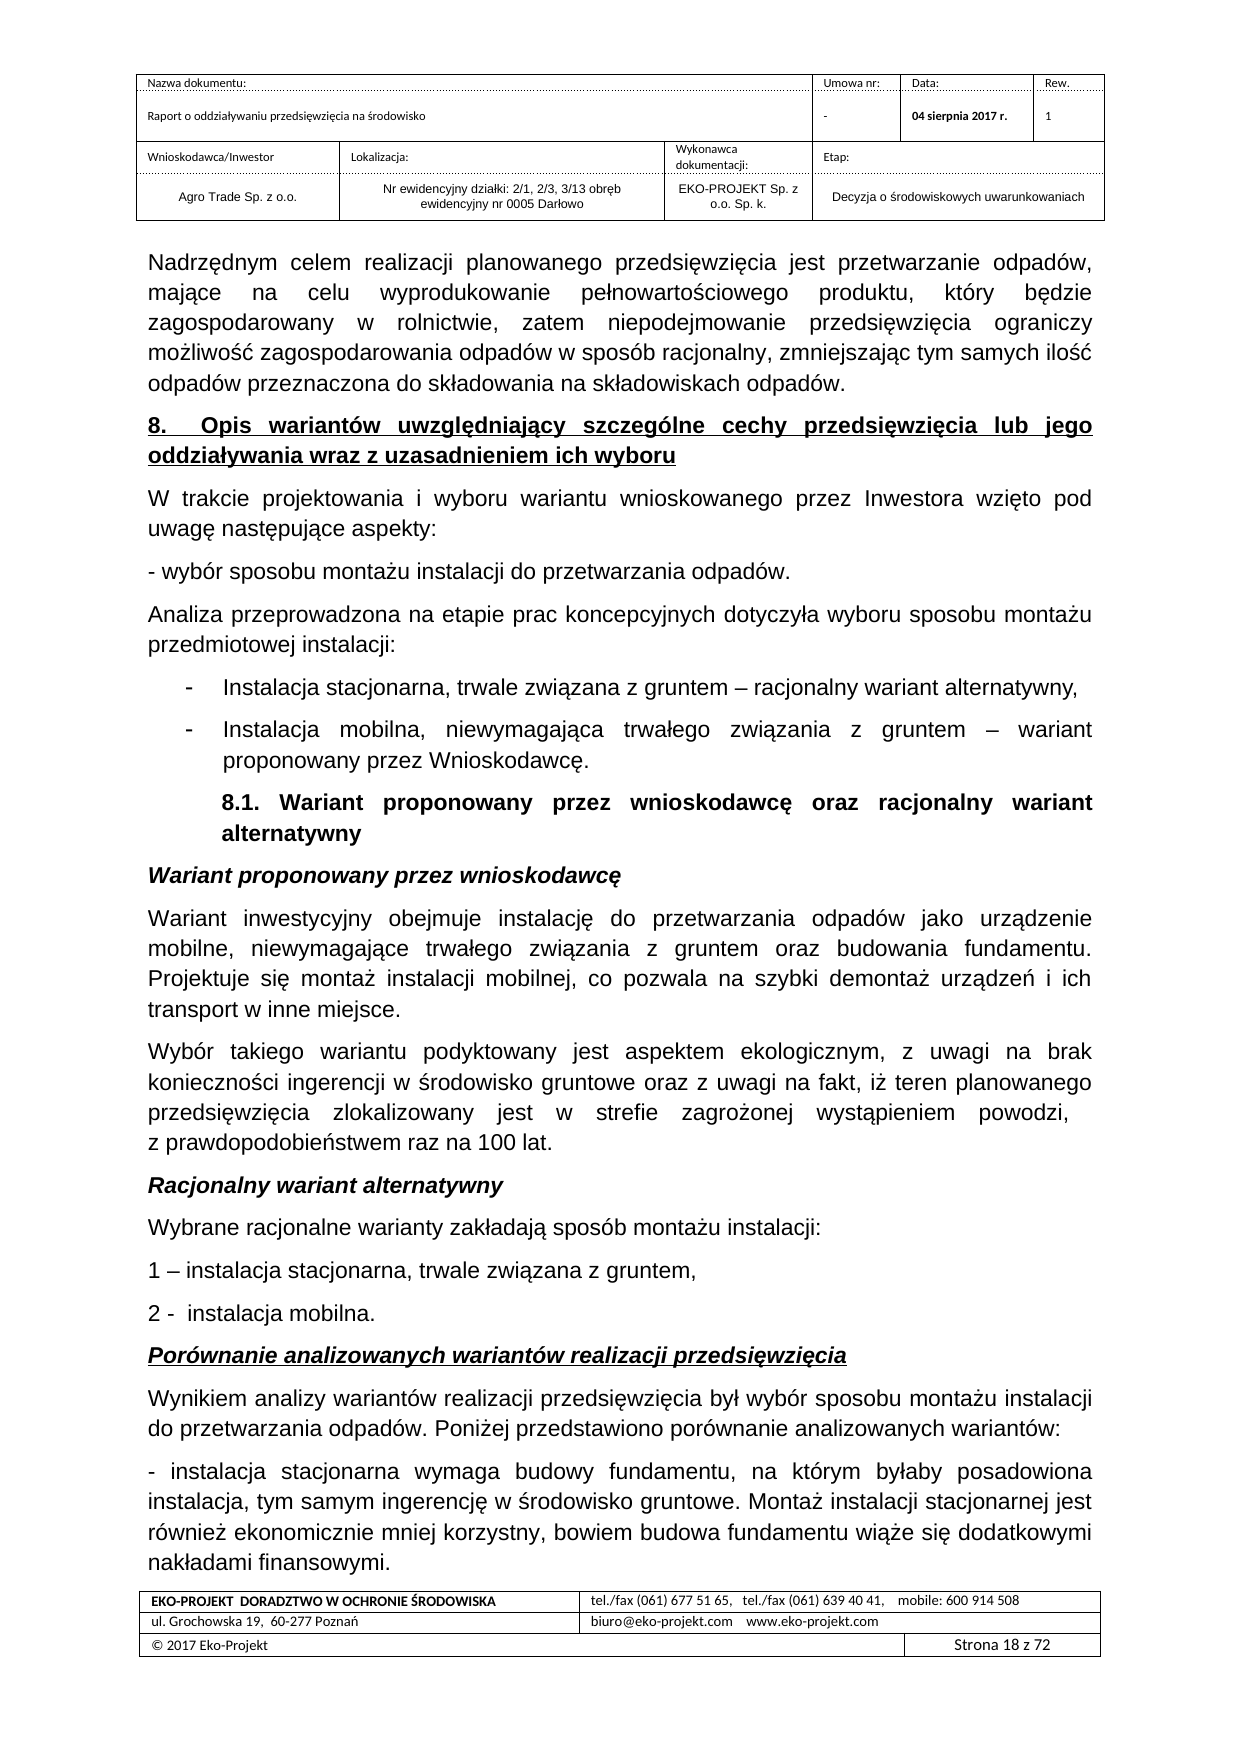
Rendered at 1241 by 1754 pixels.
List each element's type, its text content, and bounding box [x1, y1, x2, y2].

text Analiza przeprowadzona na etapie prac koncepcyjnych dotyczyła wyboru sposobu montażu przedmiotowej instalacji: [148, 601, 1093, 657]
text 2 - instalacja mobilna. [148, 1300, 1093, 1326]
text Racjonalny wariant alternatywny [148, 1172, 1093, 1198]
subtitle 8. Opis wariantów uwzględniający szczególne cechy przedsięwzięcia lub jego oddziaływania wraz z uzasadnieniem ich wyboru [148, 436, 1093, 469]
text Wariant inwestycyjny obejmuje instalację do przetwarzania odpadów jako urządzenie mobilne, niewymagające trwałego związania z gruntem oraz budowania fundamentu. Projektuje się montaż instalacji mobilnej, co pozwala na szybki demontaż urządzeń i ich transport w inne miejsce. [148, 905, 1093, 1022]
text Wariant proponowany przez wnioskodawcę [148, 862, 1093, 888]
text Wybrane racjonalne warianty zakładają sposób montażu instalacji: [148, 1214, 1093, 1241]
list Instalacja mobilna, niewymagająca trwałego związania z gruntem – wariant proponowany przez Wnioskodawcę. [185, 716, 1093, 773]
text - instalacja stacjonarna wymaga budowy fundamentu, na którym byłaby posadowiona instalacja, tym samym ingerencję w środowisko gruntowe. Montaż instalacji stacjonarnej jest również ekonomicznie mniej korzystny, bowiem budowa fundamentu wiąże się dodatkowymi nakładami finansowymi. [148, 1458, 1093, 1575]
subtitle 8.1. Wariant proponowany przez wnioskodawcę oraz racjonalny wariant alternatywny [221, 789, 1093, 846]
text Wynikiem analizy wariantów realizacji przedsięwzięcia był wybór sposobu montażu instalacji do przetwarzania odpadów. Poniżej przedstawiono porównanie analizowanych wariantów: [148, 1385, 1093, 1442]
text 1 – instalacja stacjonarna, trwale związana z gruntem, [148, 1257, 1093, 1283]
text W trakcie projektowania i wyboru wariantu wnioskowanego przez Inwestora wzięto pod uwagę następujące aspekty: [148, 485, 1093, 542]
list Instalacja stacjonarna, trwale związana z gruntem – racjonalny wariant alternatywny, [185, 674, 1093, 700]
text Wybór takiego wariantu podyktowany jest aspektem ekologicznym, z uwagi na brak konieczności ingerencji w środowisko gruntowe oraz z uwagi na fakt, iż teren planowanego przedsięwzięcia zlokalizowany jest w strefie zagrożonej wystąpieniem powodzi, z prawdopodobieństwem raz na 100 lat. [148, 1038, 1093, 1155]
list Porównanie analizowanych wariantów realizacji przedsięwzięcia [148, 1342, 1093, 1369]
subtitle 8. Opis wariantów uwzględniający szczególne cechy przedsięwzięcia lub jego oddziaływania wraz z uzasadnieniem ich wyboru [148, 412, 1093, 435]
text Nadrzędnym celem realizacji planowanego przedsięwzięcia jest przetwarzanie odpadów, mające na celu wyprodukowanie pełnowartościowego produktu, który będzie zagospodarowany w rolnictwie, zatem niepodejmowanie przedsięwzięcia ograniczy możliwość zagospodarowania odpadów w sposób racjonalny, zmniejszając tym samych ilość odpadów przeznaczona do składowania na składowiskach odpadów. [148, 249, 1093, 396]
text - wybór sposobu montażu instalacji do przetwarzania odpadów. [148, 558, 1093, 584]
